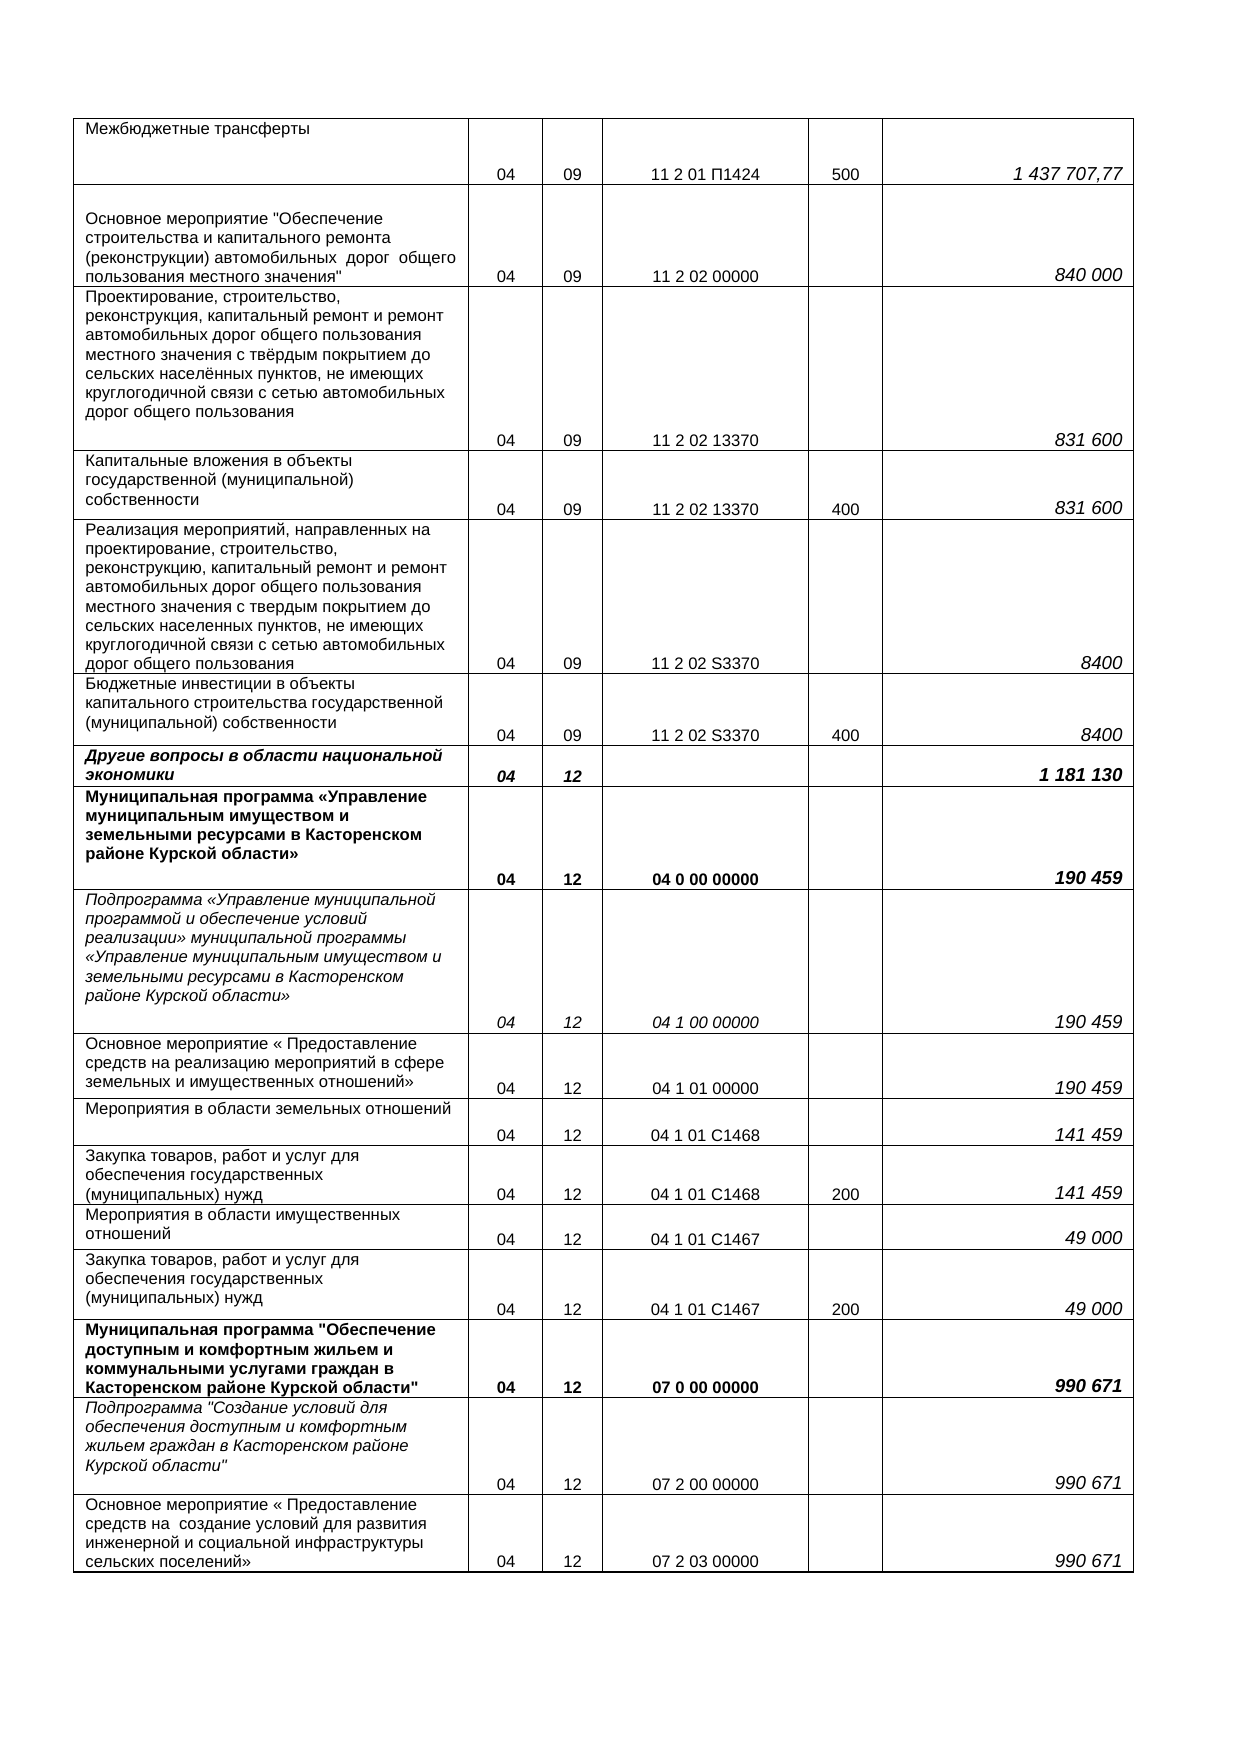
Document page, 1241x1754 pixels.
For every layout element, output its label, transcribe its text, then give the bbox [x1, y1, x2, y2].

table_cell 12 [543, 746, 602, 786]
table_cell 04 [469, 1320, 542, 1397]
table_cell 09 [543, 185, 602, 286]
table_cell 04 [469, 1398, 542, 1494]
table_cell Основное мероприятие « Предоставление средств на реализацию мероприятий в сфере земельных и имущественных отношений» [74, 1034, 468, 1098]
table_cell 04 [469, 520, 542, 673]
table_cell 04 0 00 00000 [603, 787, 808, 889]
table_cell Бюджетные инвестиции в объекты капитального строительства государственной (муниципальной) собственности [74, 674, 468, 745]
table_cell 04 [469, 1250, 542, 1319]
table_cell [809, 1320, 882, 1397]
table_cell 04 1 00 00000 [603, 890, 808, 1032]
table_cell [603, 746, 808, 786]
table_cell 831 600 [883, 451, 1133, 519]
table_cell Капитальные вложения в объекты государственной (муниципальной) собственности [74, 451, 468, 519]
table_cell 04 [469, 1205, 542, 1249]
table_cell 200 [809, 1146, 882, 1203]
table_cell 200 [809, 1250, 882, 1319]
table_cell 04 [469, 1034, 542, 1098]
table_cell 07 0 00 00000 [603, 1320, 808, 1397]
table_cell [809, 890, 882, 1032]
table_cell 1 437 707,77 [883, 119, 1133, 184]
table_cell 831 600 [883, 287, 1133, 450]
table_cell Реализация мероприятий, направленных на проектирование, строительство, реконструкцию, капитальный ремонт и ремонт автомобильных дорог общего пользования местного значения с твердым покрытием до сельских населенных пунктов, не имеющих круглогодичной связи с сетью автомобильных дорог общего пользования [74, 520, 468, 673]
table_cell 04 [469, 674, 542, 745]
table_cell Основное мероприятие "Обеспечение строительства и капитального ремонта (реконструкции) автомобильных дорог общего пользования местного значения" [74, 185, 468, 286]
table_cell [809, 746, 882, 786]
table_cell [809, 1205, 882, 1249]
table_cell 12 [543, 1495, 602, 1571]
table_cell 04 1 01 С1467 [603, 1250, 808, 1319]
table_cell 49 000 [883, 1250, 1133, 1319]
table_cell 04 [469, 1099, 542, 1145]
table_cell 09 [543, 287, 602, 450]
table_cell 09 [543, 451, 602, 519]
table_cell 990 671 [883, 1398, 1133, 1494]
table_cell 04 [469, 1495, 542, 1571]
table_cell 04 [469, 746, 542, 786]
table_cell 12 [543, 1146, 602, 1203]
table_cell Закупка товаров, работ и услуг для обеспечения государственных (муниципальных) нужд [74, 1250, 468, 1319]
table_cell Муниципальная программа "Обеспечение доступным и комфортным жильем и коммунальными услугами граждан в Касторенском районе Курской области" [74, 1320, 468, 1397]
table_cell [809, 787, 882, 889]
table_cell [809, 185, 882, 286]
table_cell [809, 287, 882, 450]
table_cell 11 2 02 S3370 [603, 674, 808, 745]
table_cell 07 2 00 00000 [603, 1398, 808, 1494]
table_cell 04 [469, 185, 542, 286]
table_cell Подпрограмма "Создание условий для обеспечения доступным и комфортным жильем граждан в Касторенском районе Курской области" [74, 1398, 468, 1494]
table_cell 500 [809, 119, 882, 184]
table_cell 190 459 [883, 787, 1133, 889]
table_cell 990 671 [883, 1320, 1133, 1397]
table_cell [809, 1099, 882, 1145]
table_cell 04 1 01 С1467 [603, 1205, 808, 1249]
table_cell Проектирование, строительство, реконструкция, капитальный ремонт и ремонт автомобильных дорог общего пользования местного значения с твёрдым покрытием до сельских населённых пунктов, не имеющих круглогодичной связи с сетью автомобильных дорог общего пользования [74, 287, 468, 450]
table_cell Межбюджетные трансферты [74, 119, 468, 184]
table_cell 8400 [883, 520, 1133, 673]
table_cell 11 2 02 S3370 [603, 520, 808, 673]
table_cell 190 459 [883, 1034, 1133, 1098]
table_cell 190 459 [883, 890, 1133, 1032]
table_cell 1 181 130 [883, 746, 1133, 786]
table_cell 400 [809, 674, 882, 745]
table_cell 12 [543, 890, 602, 1032]
table_cell 840 000 [883, 185, 1133, 286]
table_cell Подпрограмма «Управление муниципальной программой и обеспечение условий реализации» муниципальной программы «Управление муниципальным имуществом и земельными ресурсами в Касторенском районе Курской области» [74, 890, 468, 1032]
table_cell 12 [543, 1250, 602, 1319]
table_cell 12 [543, 1099, 602, 1145]
table_cell 12 [543, 1034, 602, 1098]
table_cell 04 [469, 1146, 542, 1203]
table_cell 07 2 03 00000 [603, 1495, 808, 1571]
table_cell 141 459 [883, 1099, 1133, 1145]
table_cell 12 [543, 787, 602, 889]
table_cell 11 2 02 00000 [603, 185, 808, 286]
table_cell [809, 1495, 882, 1571]
table_cell 11 2 02 13370 [603, 287, 808, 450]
table_cell 04 [469, 287, 542, 450]
table_cell 04 1 01 С1468 [603, 1146, 808, 1203]
table_cell 11 2 02 13370 [603, 451, 808, 519]
table_cell Мероприятия в области земельных отношений [74, 1099, 468, 1145]
table_cell 04 1 01 00000 [603, 1034, 808, 1098]
table_cell 09 [543, 674, 602, 745]
table_cell 141 459 [883, 1146, 1133, 1203]
table_cell Муниципальная программа «Управление муниципальным имуществом и земельными ресурсами в Касторенском районе Курской области» [74, 787, 468, 889]
table_cell 12 [543, 1320, 602, 1397]
table_cell 09 [543, 520, 602, 673]
table_cell 09 [543, 119, 602, 184]
table_cell 04 [469, 451, 542, 519]
table_cell Другие вопросы в области национальной экономики [74, 746, 468, 786]
table_cell 04 [469, 890, 542, 1032]
table_cell [809, 520, 882, 673]
table_cell 11 2 01 П1424 [603, 119, 808, 184]
table_cell Основное мероприятие « Предоставление средств на создание условий для развития инженерной и социальной инфраструктуры сельских поселений» [74, 1495, 468, 1571]
table_cell [809, 1034, 882, 1098]
table_cell [809, 1398, 882, 1494]
table_cell 12 [543, 1398, 602, 1494]
table_cell 12 [543, 1205, 602, 1249]
table_cell 8400 [883, 674, 1133, 745]
table_cell 04 1 01 С1468 [603, 1099, 808, 1145]
table_cell 990 671 [883, 1495, 1133, 1571]
table_cell 49 000 [883, 1205, 1133, 1249]
table_cell Мероприятия в области имущественных отношений [74, 1205, 468, 1249]
table_cell 04 [469, 787, 542, 889]
table_cell 04 [469, 119, 542, 184]
table_cell Закупка товаров, работ и услуг для обеспечения государственных (муниципальных) нужд [74, 1146, 468, 1203]
table_cell 400 [809, 451, 882, 519]
